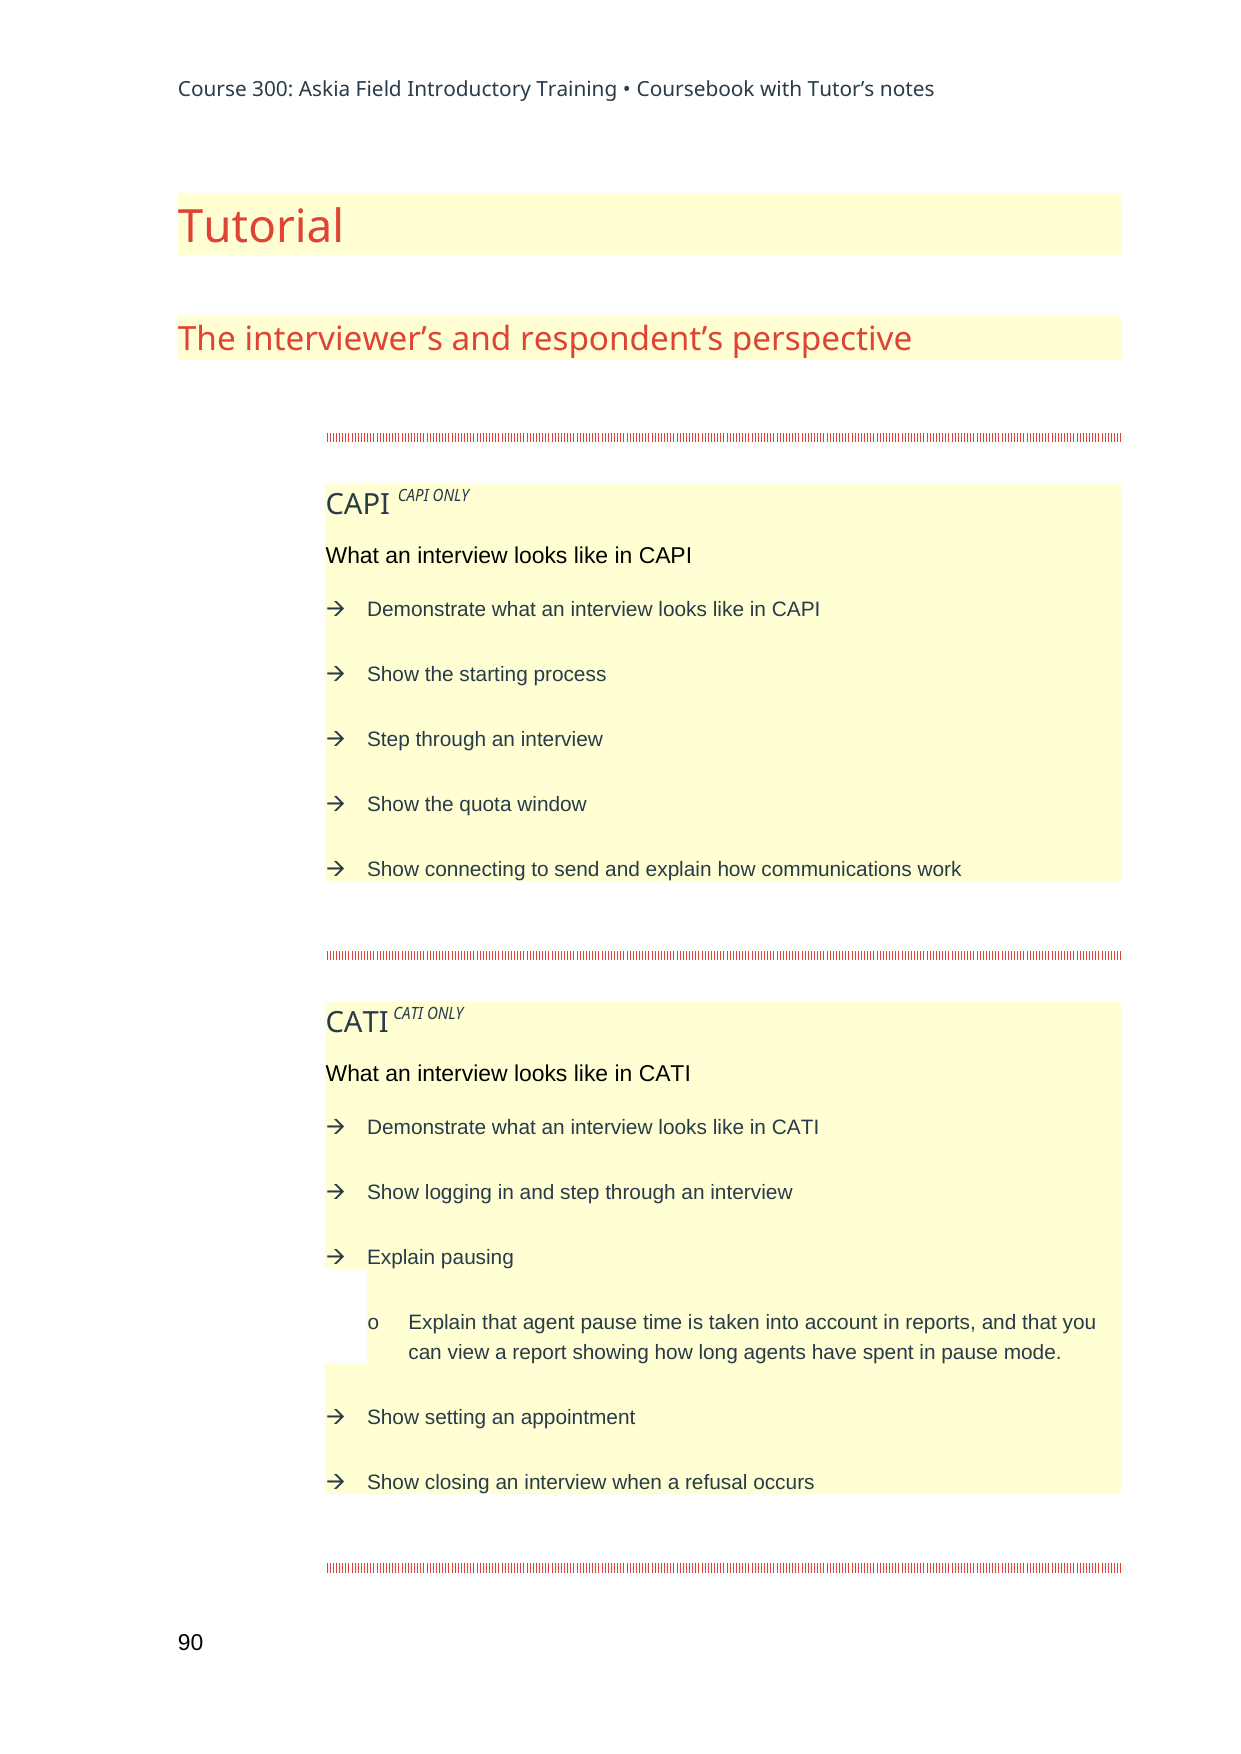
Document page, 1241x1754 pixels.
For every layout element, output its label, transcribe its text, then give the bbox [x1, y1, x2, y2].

list Demonstrate what an interview looks like in CATI [325, 1115, 1121, 1139]
subtitle Tutorial [178, 193, 1121, 255]
subtitle The interviewer’s and respondent’s perspective [178, 315, 1121, 360]
list Show setting an appointment [325, 1404, 1121, 1429]
list Show connecting to send and explain how communications work [325, 857, 1121, 881]
subtitle CAPI CAPI only [325, 483, 1121, 523]
text What an interview looks like in CATI [325, 1060, 1121, 1086]
list Show the quota window [325, 792, 1121, 816]
list Show logging in and step through an interview [325, 1180, 1121, 1204]
list Step through an interview [325, 727, 1121, 751]
list Show the starting process [325, 662, 1121, 686]
list Explain pausing [325, 1245, 1121, 1269]
subtitle CATI CATI only [325, 1002, 1121, 1041]
list Show closing an interview when a refusal occurs [325, 1470, 1121, 1494]
list Explain that agent pause time is taken into account in reports, and that you can view a report showing how long agents have spent in pause mode. [367, 1310, 1121, 1363]
list Demonstrate what an interview looks like in CAPI [325, 597, 1121, 621]
text What an interview looks like in CAPI [325, 542, 1121, 568]
